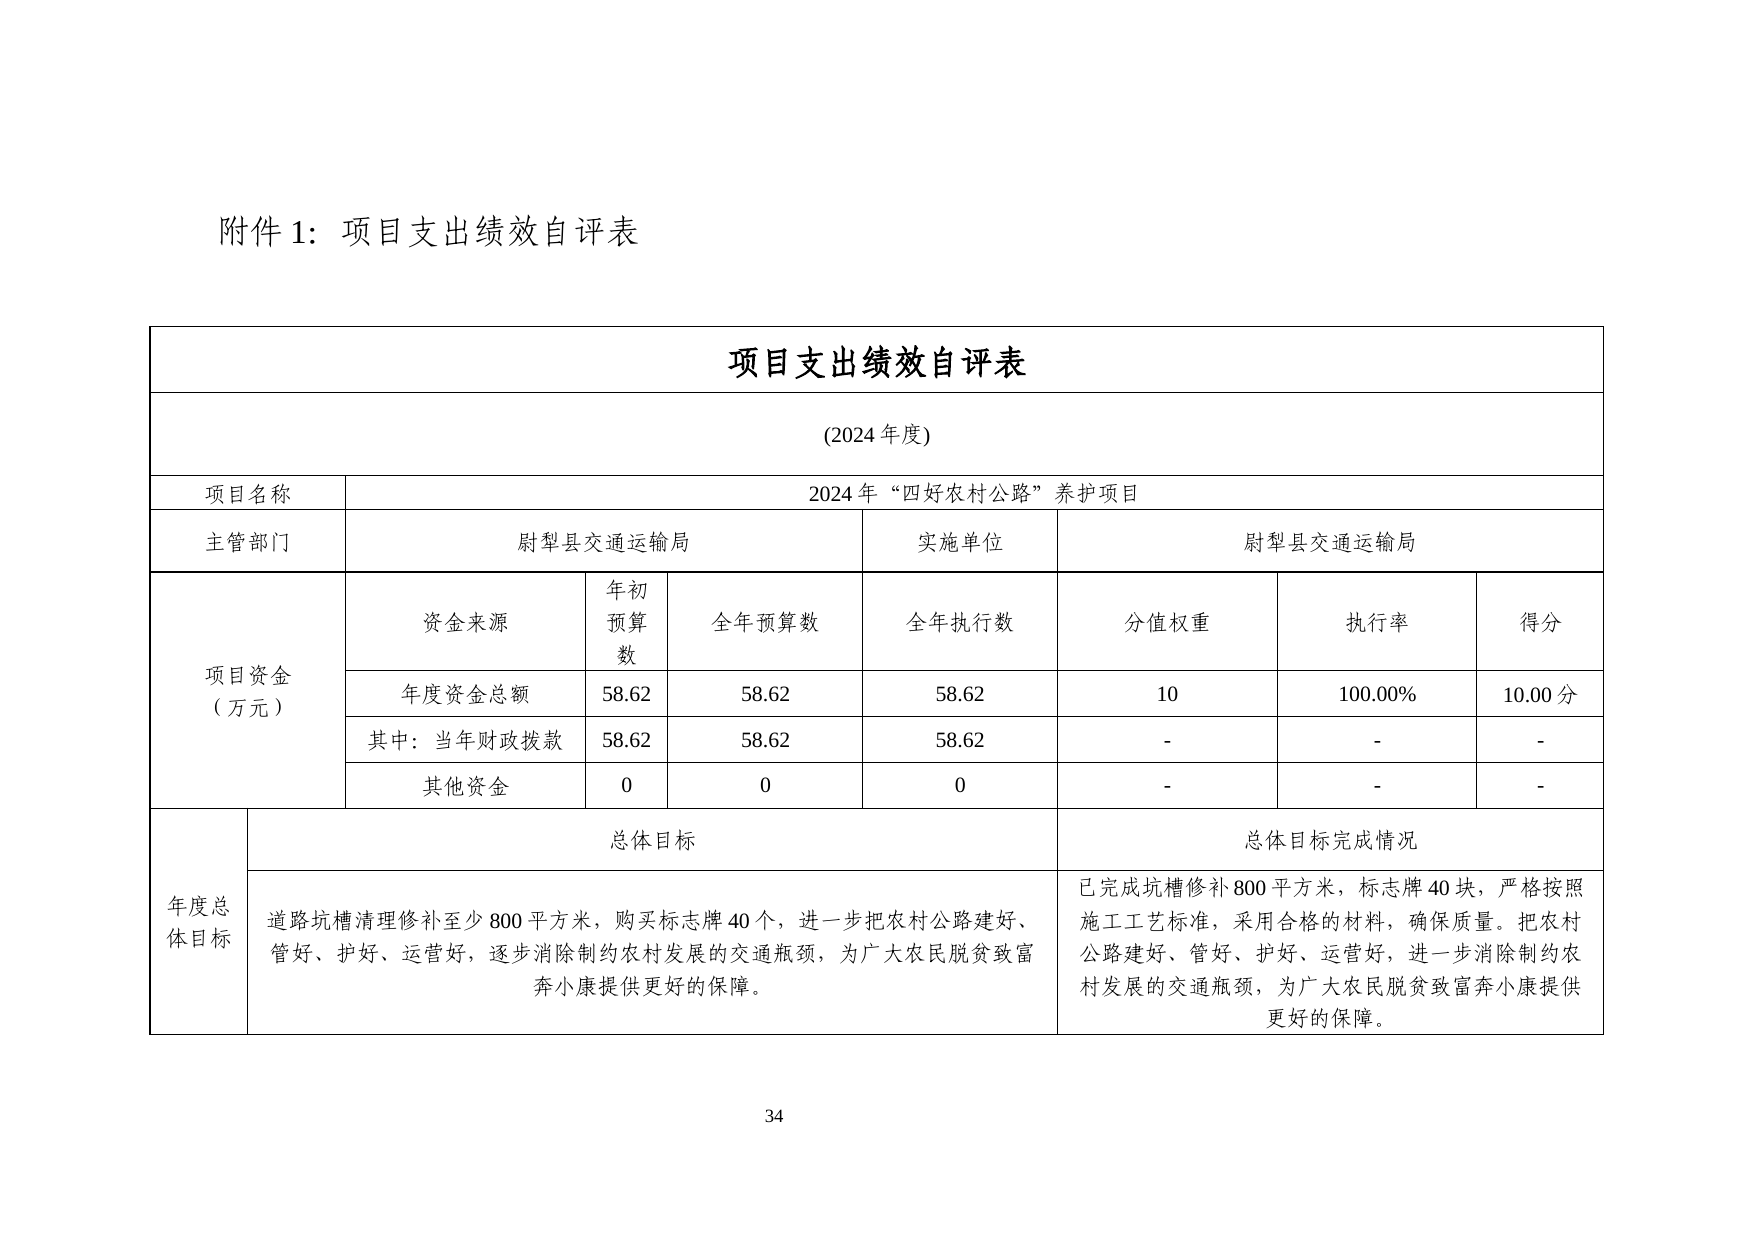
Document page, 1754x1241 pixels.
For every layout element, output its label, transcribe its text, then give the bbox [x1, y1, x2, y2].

table_cell 其他资金 [346, 763, 585, 807]
table_cell 尉犁县交通运输局 [346, 510, 862, 571]
table_cell 年初预算数 [586, 573, 667, 670]
table_cell 2024年“四好农村公路”养护项目 [346, 476, 1603, 509]
table_cell 100.00% [1278, 671, 1476, 716]
table_cell - [1278, 717, 1476, 762]
table_cell 项目资金 （万元） [151, 573, 345, 807]
table_cell 道路坑槽清理修补至少800平方米，购买标志牌40个，进一步把农村公路建好、管好、护好、运营好，逐步消除制约农村发展的交通瓶颈，为广大农民脱贫致富奔小康提供更好的保障。 [248, 871, 1057, 1033]
table_cell - [1058, 763, 1277, 807]
table_cell 年度资金总额 [346, 671, 585, 716]
table_cell 58.62 [586, 671, 667, 716]
table_cell - [1058, 717, 1277, 762]
table_cell 全年执行数 [863, 573, 1057, 670]
table_cell 总体目标 [248, 809, 1057, 870]
table_cell 尉犁县交通运输局 [1058, 510, 1603, 571]
table_cell 0 [586, 763, 667, 807]
table_cell 项目名称 [151, 476, 345, 509]
table_cell 分值权重 [1058, 573, 1277, 670]
table_cell 主管部门 [151, 510, 345, 571]
table_cell 10 [1058, 671, 1277, 716]
table_cell 58.62 [863, 717, 1057, 762]
table_cell 58.62 [863, 671, 1057, 716]
table_cell 全年预算数 [668, 573, 862, 670]
table_cell 年度总体目标 [151, 809, 247, 1033]
table_cell - [1278, 763, 1476, 807]
table_header 项目支出绩效自评表 [151, 327, 1603, 392]
table_cell 58.62 [586, 717, 667, 762]
table_cell 其中：当年财政拨款 [346, 717, 585, 762]
table_cell 0 [668, 763, 862, 807]
table_cell (2024年度) [151, 393, 1603, 475]
table_cell - [1477, 763, 1603, 807]
table_cell 执行率 [1278, 573, 1476, 670]
subtitle 附件1：项目支出绩效自评表 [150, 198, 1604, 263]
table_cell 总体目标完成情况 [1058, 809, 1603, 870]
table_cell 实施单位 [863, 510, 1057, 571]
table_cell 58.62 [668, 717, 862, 762]
table_cell 0 [863, 763, 1057, 807]
table_cell 10.00分 [1477, 671, 1603, 716]
table_cell 已完成坑槽修补800平方米，标志牌40块，严格按照施工工艺标准，采用合格的材料，确保质量。把农村公路建好、管好、护好、运营好，进一步消除制约农村发展的交通瓶颈，为广大农民脱贫致富奔小康提供更好的保障。 [1058, 871, 1603, 1033]
table_cell 58.62 [668, 671, 862, 716]
table_cell 资金来源 [346, 573, 585, 670]
table_cell 得分 [1477, 573, 1603, 670]
table_cell - [1477, 717, 1603, 762]
